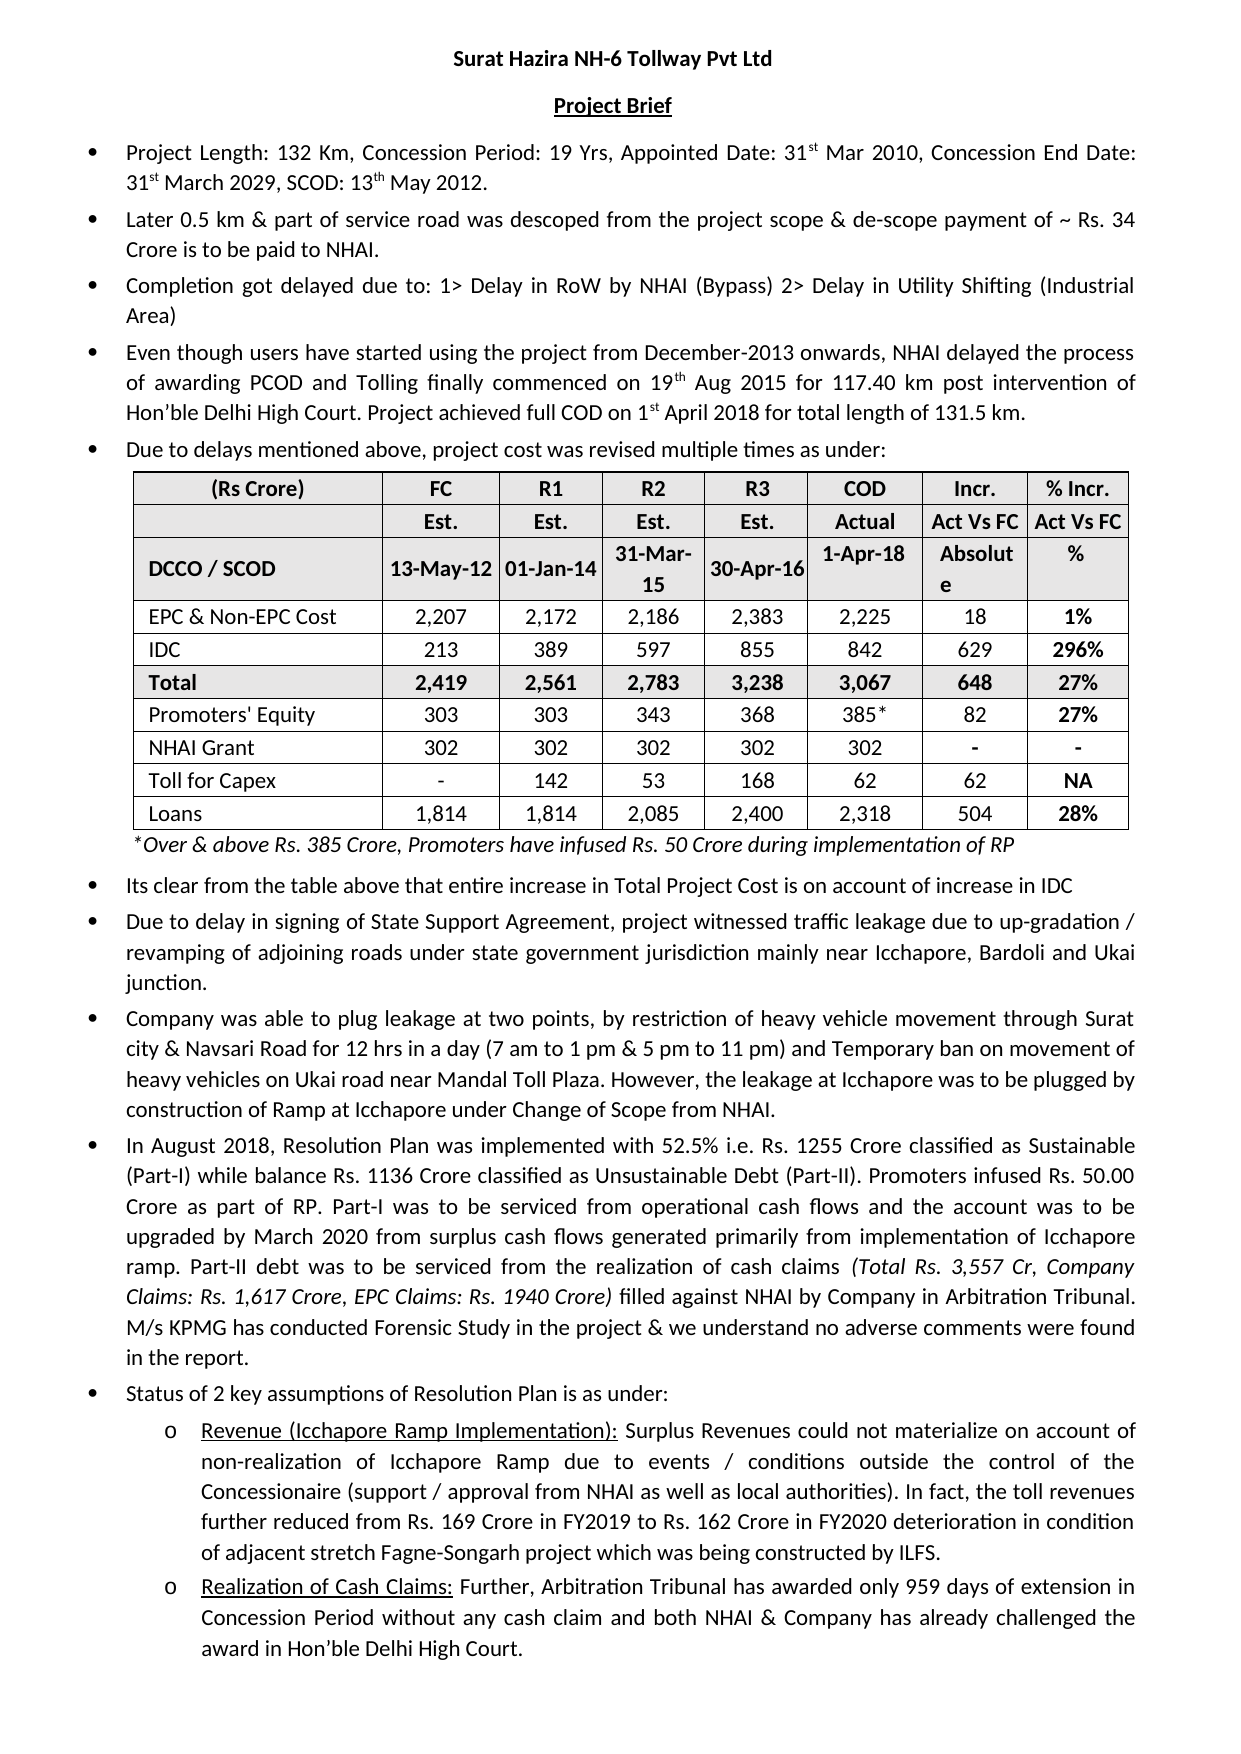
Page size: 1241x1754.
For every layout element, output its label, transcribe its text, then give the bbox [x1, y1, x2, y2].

table_cell 27% [1028, 699, 1128, 731]
table_cell 2,383 [705, 601, 807, 632]
list Even though users have started using the project from December-2013 onwards, NHAI delayed the process of awarding PCOD and Tolling finally commenced on 19th Aug 2015 for 117.40 km post intervention of Hon’ble Delhi High Court. Project achieved full COD on 1st April 2018 for total length of 131.5 km. [89, 338, 1137, 427]
table_cell 2,207 [383, 601, 499, 632]
list Due to delay in signing of State Support Agreement, project witnessed traffic leakage due to up-gradation / revamping of adjoining roads under state government jurisdiction mainly near Icchapore, Bardoli and Ukai junction. [89, 907, 1137, 996]
table_cell 302 [808, 732, 922, 763]
table_cell 648 [923, 666, 1027, 698]
table_cell 62 [808, 764, 922, 796]
list In August 2018, Resolution Plan was implemented with 52.5% i.e. Rs. 1255 Crore classified as Sustainable (Part-I) while balance Rs. 1136 Crore classified as Unsustainable Debt (Part-II). Promoters infused Rs. 50.00 Crore as part of RP. Part-I was to be serviced from operational cash flows and the account was to be upgraded by March 2020 from surplus cash flows generated primarily from implementation of Icchapore ramp. Part-II debt was to be serviced from the realization of cash claims (Total Rs. 3,557 Cr, Company Claims: Rs. 1,617 Crore, EPC Claims: Rs. 1940 Crore) filled against NHAI by Company in Arbitration Tribunal. M/s KPMG has conducted Forensic Study in the project & we understand no adverse comments were found in the report. [89, 1131, 1137, 1371]
table_cell Est. [383, 505, 499, 537]
table_cell 597 [603, 634, 704, 665]
table_cell 303 [500, 699, 602, 731]
table_cell 2,561 [500, 666, 602, 698]
table_cell 1% [1028, 601, 1128, 632]
table_cell Actual [808, 505, 922, 537]
table_cell 302 [603, 732, 704, 763]
table_cell 629 [923, 634, 1027, 665]
table_header FC [383, 473, 499, 504]
table_cell - [383, 764, 499, 796]
table_cell 343 [603, 699, 704, 731]
list *Over & above Rs. 385 Crore, Promoters have infused Rs. 50 Crore during implementation of RP [126, 830, 1137, 858]
table_header (Rs Crore) [134, 473, 382, 504]
table_cell DCCO / SCOD [134, 538, 382, 600]
table_cell - [923, 732, 1027, 763]
table_cell NA [1028, 764, 1128, 796]
table_cell 302 [383, 732, 499, 763]
list Due to delays mentioned above, project cost was revised multiple times as under: [89, 435, 1137, 463]
table_cell 302 [500, 732, 602, 763]
table_cell 82 [923, 699, 1027, 731]
table_cell 2,419 [383, 666, 499, 698]
table_cell [134, 505, 382, 537]
table_cell Act Vs FC [923, 505, 1027, 537]
table_cell 3,067 [808, 666, 922, 698]
table_cell 30-Apr-16 [705, 538, 807, 600]
list Company was able to plug leakage at two points, by restriction of heavy vehicle movement through Surat city & Navsari Road for 12 hrs in a day (7 am to 1 pm & 5 pm to 11 pm) and Temporary ban on movement of heavy vehicles on Ukai road near Mandal Toll Plaza. However, the leakage at Icchapore was to be plugged by construction of Ramp at Icchapore under Change of Scope from NHAI. [89, 1004, 1137, 1123]
table_cell 53 [603, 764, 704, 796]
table_cell 1,814 [383, 797, 499, 829]
list Project Length: 132 Km, Concession Period: 19 Yrs, Appointed Date: 31st Mar 2010, Concession End Date: 31st March 2029, SCOD: 13th May 2012. [89, 138, 1137, 196]
table_cell Total [134, 666, 382, 698]
table_cell 2,783 [603, 666, 704, 698]
table_header R1 [500, 473, 602, 504]
table_cell Toll for Capex [134, 764, 382, 796]
table_cell 296% [1028, 634, 1128, 665]
table_cell 2,400 [705, 797, 807, 829]
table_cell NHAI Grant [134, 732, 382, 763]
table_cell Absolute [923, 538, 1027, 600]
table_cell 31-Mar-15 [603, 538, 704, 600]
table_cell 142 [500, 764, 602, 796]
table_cell 3,238 [705, 666, 807, 698]
table_cell Loans [134, 797, 382, 829]
table_cell 18 [923, 601, 1027, 632]
table_cell 213 [383, 634, 499, 665]
table_cell Est. [705, 505, 807, 537]
table_cell Est. [603, 505, 704, 537]
table_header Incr. [923, 473, 1027, 504]
table_cell 855 [705, 634, 807, 665]
table_header R2 [603, 473, 704, 504]
list Realization of Cash Claims: Further, Arbitration Tribunal has awarded only 959 days of extension in Concession Period without any cash claim and both NHAI & Company has already challenged the award in Hon’ble Delhi High Court. [164, 1572, 1137, 1662]
table_cell 27% [1028, 666, 1128, 698]
table_cell 389 [500, 634, 602, 665]
table_header % Incr. [1028, 473, 1128, 504]
list Later 0.5 km & part of service road was descoped from the project scope & de-scope payment of ~ Rs. 34 Crore is to be paid to NHAI. [89, 205, 1137, 263]
list Its clear from the table above that entire increase in Total Project Cost is on account of increase in IDC [89, 871, 1137, 899]
table_cell 2,186 [603, 601, 704, 632]
table_header R3 [705, 473, 807, 504]
table_cell 13-May-12 [383, 538, 499, 600]
table_cell EPC & Non-EPC Cost [134, 601, 382, 632]
table_cell Est. [500, 505, 602, 537]
table_cell Promoters' Equity [134, 699, 382, 731]
table_cell 168 [705, 764, 807, 796]
table_cell 2,085 [603, 797, 704, 829]
table_cell 842 [808, 634, 922, 665]
table_cell 28% [1028, 797, 1128, 829]
table_cell 2,225 [808, 601, 922, 632]
text Project Brief [89, 91, 1137, 119]
list Revenue (Icchapore Ramp Implementation): Surplus Revenues could not materialize on account of non-realization of Icchapore Ramp due to events / conditions outside the control of the Concessionaire (support / approval from NHAI as well as local authorities). In fact, the toll revenues further reduced from Rs. 169 Crore in FY2019 to Rs. 162 Crore in FY2020 deterioration in condition of adjacent stretch Fagne-Songarh project which was being constructed by ILFS. [164, 1416, 1137, 1566]
table_cell 2,318 [808, 797, 922, 829]
table_cell 1,814 [500, 797, 602, 829]
table_cell 302 [705, 732, 807, 763]
table_cell 62 [923, 764, 1027, 796]
text Surat Hazira NH-6 Tollway Pvt Ltd [89, 44, 1137, 72]
table_cell 368 [705, 699, 807, 731]
table_cell 1-Apr-18 [808, 538, 922, 600]
table_cell 385* [808, 699, 922, 731]
list Completion got delayed due to: 1> Delay in RoW by NHAI (Bypass) 2> Delay in Utility Shifting (Industrial Area) [89, 271, 1137, 330]
table_cell Act Vs FC [1028, 505, 1128, 537]
table_cell 01-Jan-14 [500, 538, 602, 600]
table_cell 303 [383, 699, 499, 731]
table_cell % [1028, 538, 1128, 600]
table_cell - [1028, 732, 1128, 763]
list Status of 2 key assumptions of Resolution Plan is as under: [89, 1379, 1137, 1407]
table_header COD [808, 473, 922, 504]
table_cell IDC [134, 634, 382, 665]
table_cell 504 [923, 797, 1027, 829]
table_cell 2,172 [500, 601, 602, 632]
